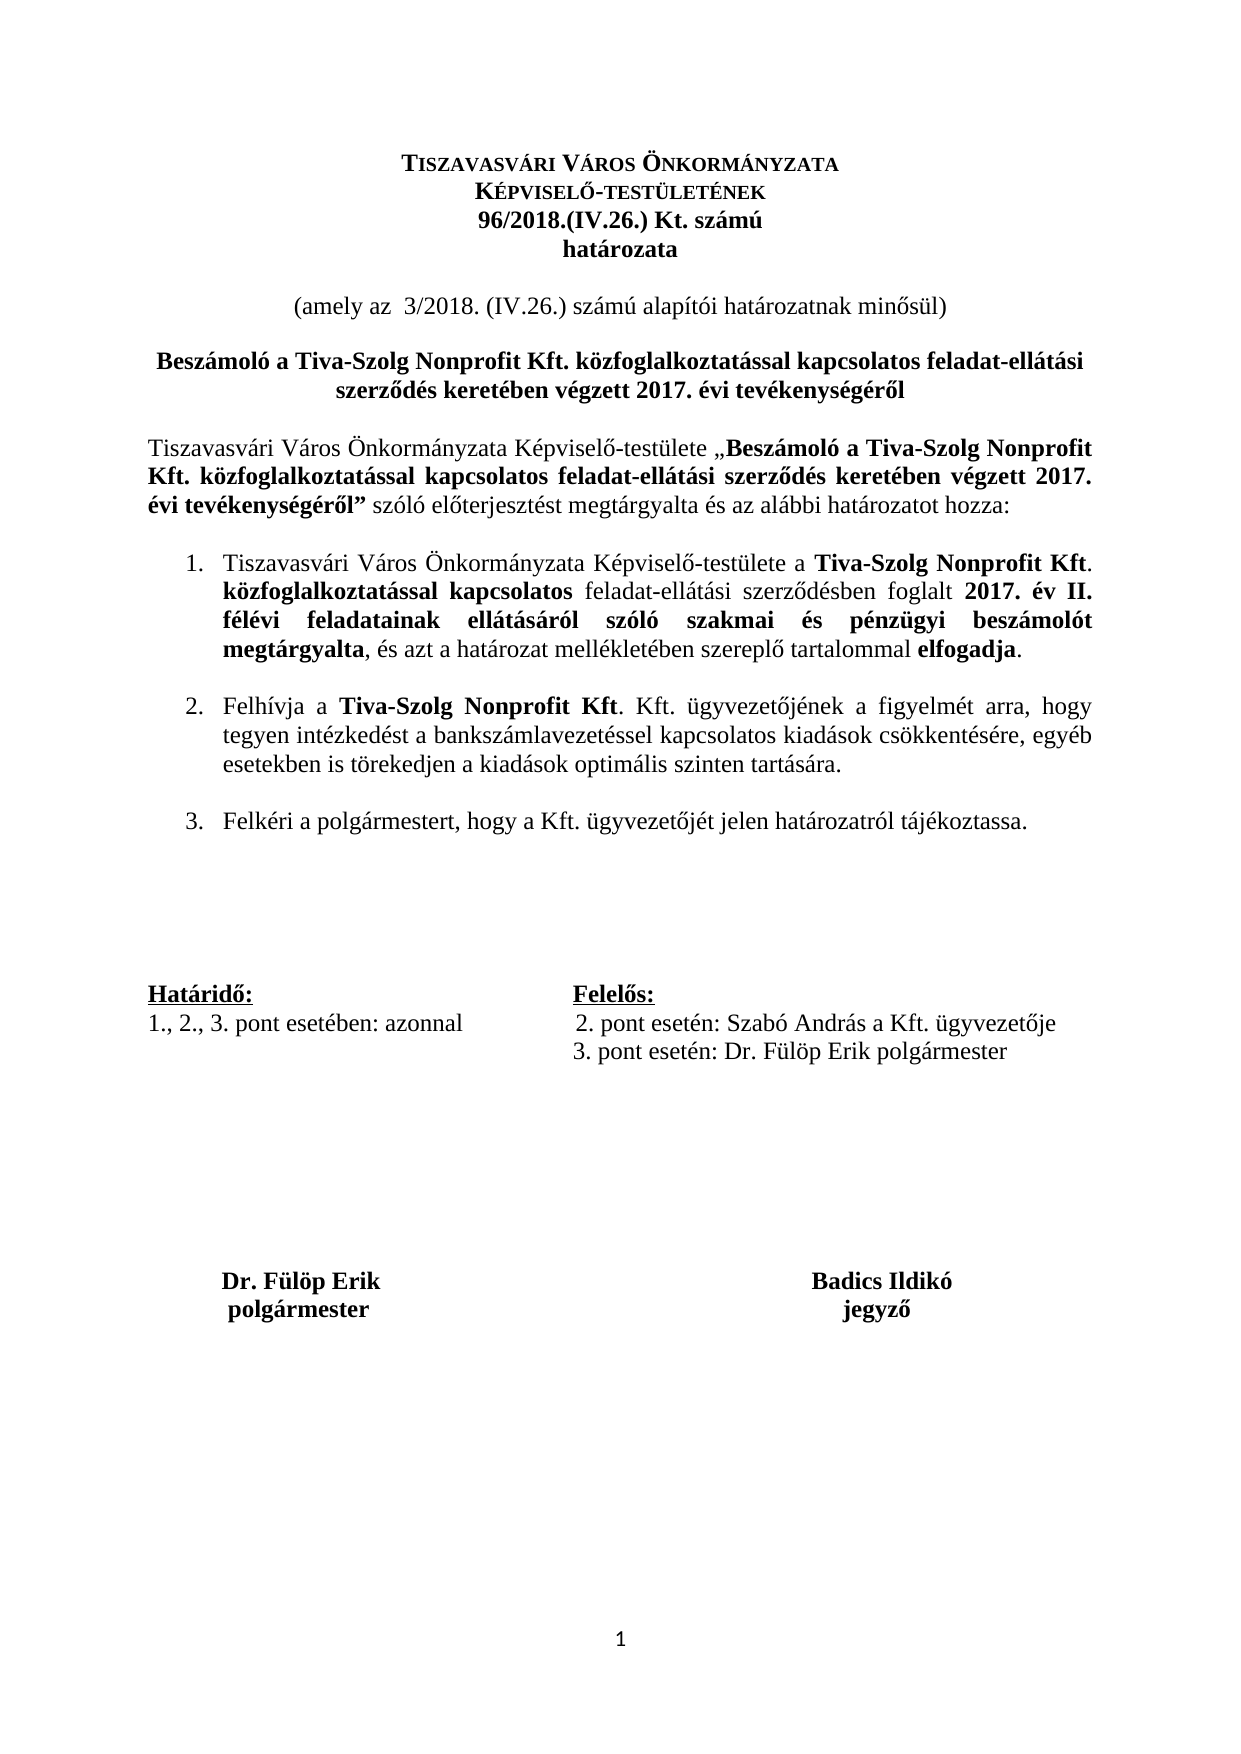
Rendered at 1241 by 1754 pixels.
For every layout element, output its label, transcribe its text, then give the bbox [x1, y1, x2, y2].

text 96/2018.(IV.26.) Kt. számú [148, 205, 1093, 234]
text 1., 2., 3. pont esetében: azonnal 2. pont esetén: Szabó András a Kft. ügyvezetője [148, 1008, 1093, 1036]
text Tiszavasvári Város Önkormányzata Képviselő-testülete „Beszámoló a Tiva-Szolg Nonprofit Kft. közfoglalkoztatással kapcsolatos feladat-ellátási szerződés keretében végzett 2017. évi tevékenységéről” szóló előterjesztést megtárgyalta és az alábbi határozatot hozza: [148, 433, 1093, 519]
text Beszámoló a Tiva-Szolg Nonprofit Kft. közfoglalkoztatással kapcsolatos feladat-ellátási szerződés keretében végzett 2017. évi tevékenységéről [148, 346, 1093, 404]
text Képviselő-testületének [148, 176, 1093, 205]
text polgármester jegyző [148, 1294, 1093, 1323]
list Tiszavasvári Város Önkormányzata Képviselő-testülete a Tiva-Szolg Nonprofit Kft. közfoglalkoztatással kapcsolatos feladat-ellátási szerződésben foglalt 2017. év II. félévi feladatainak ellátásáról szóló szakmai és pénzügyi beszámolót megtárgyalta, és azt a határozat mellékletében szereplő tartalommal elfogadja. [185, 548, 1093, 663]
list Felhívja a Tiva-Szolg Nonprofit Kft. Kft. ügyvezetőjének a figyelmét arra, hogy tegyen intézkedést a bankszámlavezetéssel kapcsolatos kiadások csökkentésére, egyéb esetekben is törekedjen a kiadások optimális szinten tartására. [185, 691, 1093, 778]
text Határidő: Felelős: [148, 979, 1093, 1008]
text Tiszavasvári Város Önkormányzata [148, 148, 1093, 176]
text határozata [148, 234, 1093, 263]
list Felkéri a polgármestert, hogy a Kft. ügyvezetőjét jelen határozatról tájékoztassa. [185, 806, 1093, 835]
text Dr. Fülöp Erik Badics Ildikó [148, 1266, 1093, 1294]
text (amely az 3/2018. (IV.26.) számú alapítói határozatnak minősül) [148, 291, 1093, 320]
text 3. pont esetén: Dr. Fülöp Erik polgármester [148, 1036, 1093, 1065]
